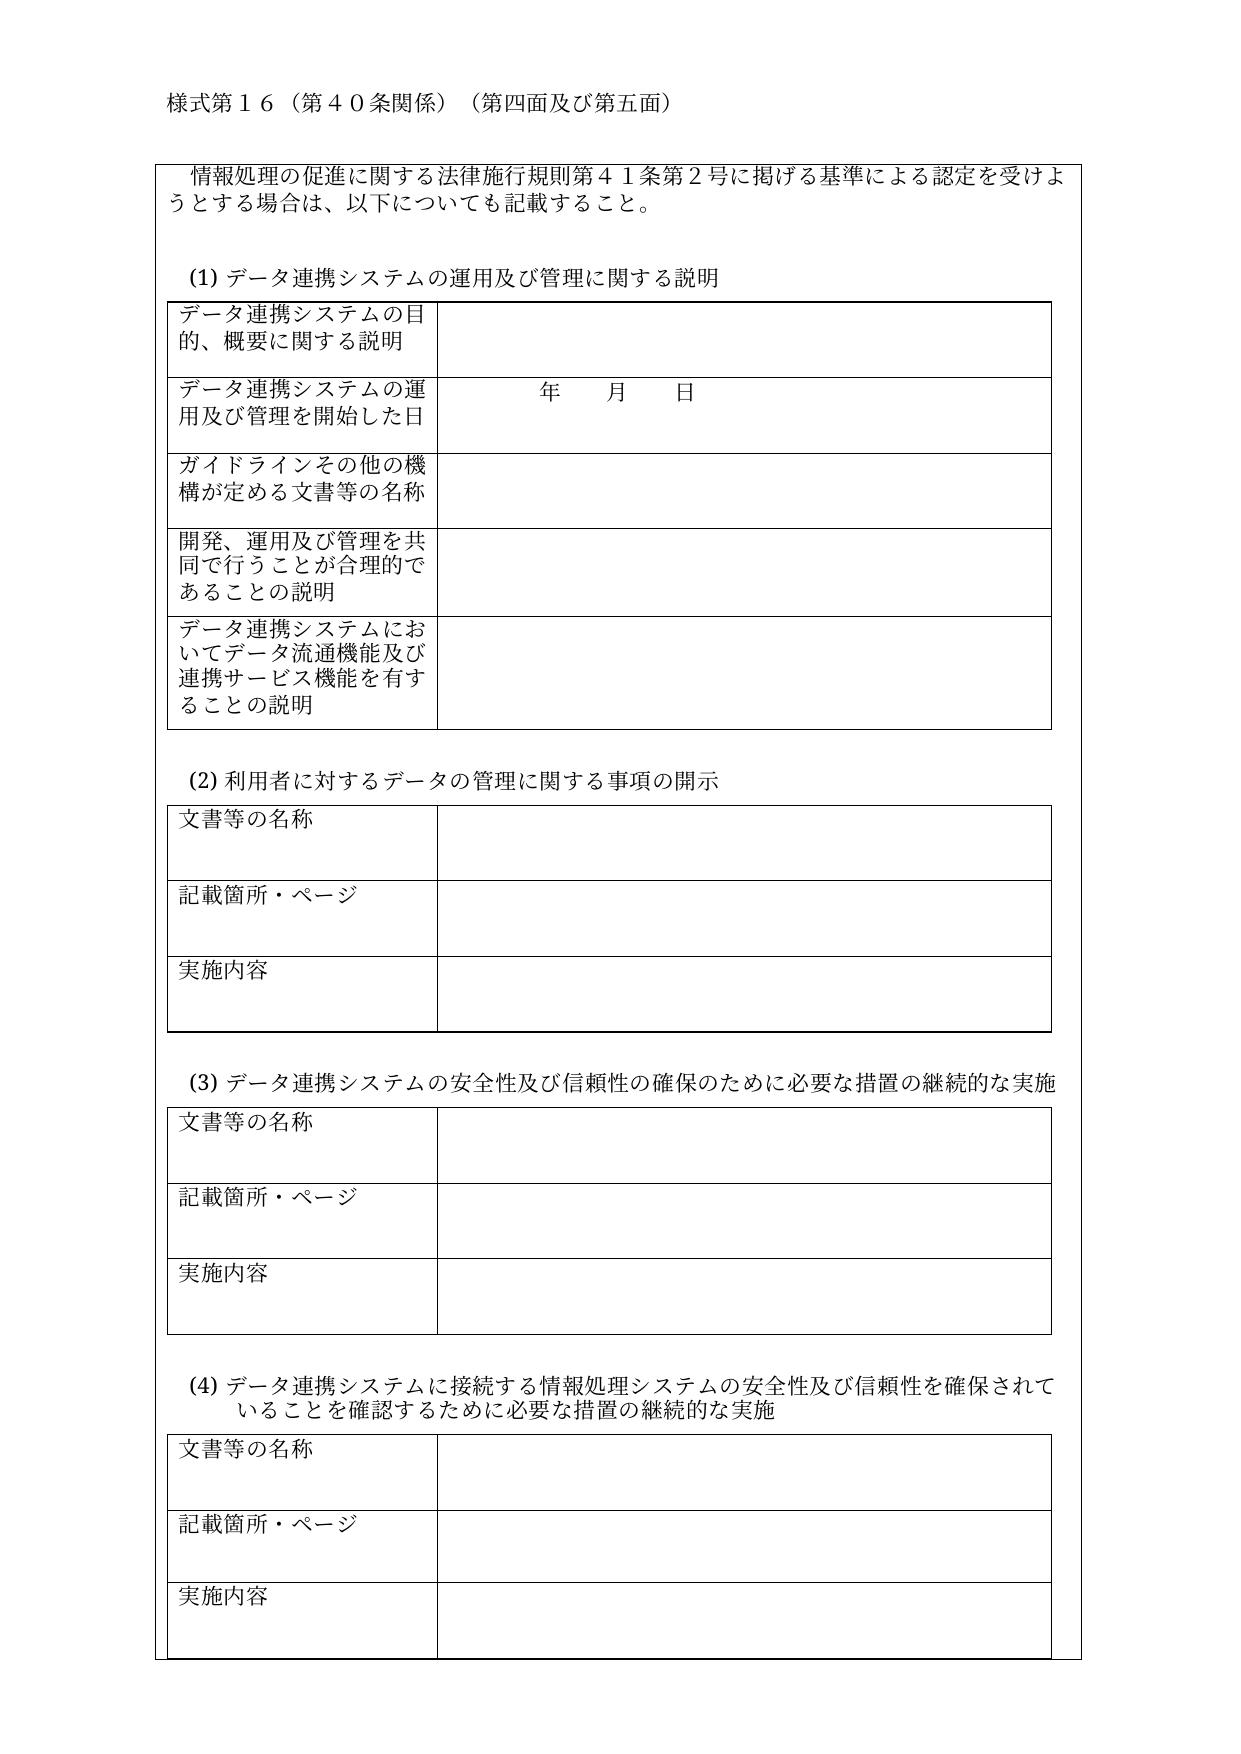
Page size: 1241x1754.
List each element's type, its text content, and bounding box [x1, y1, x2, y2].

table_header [156, 165, 1081, 1658]
text 様式第１６（第４０条関係）（第四面及び第五面） [167, 89, 1070, 114]
